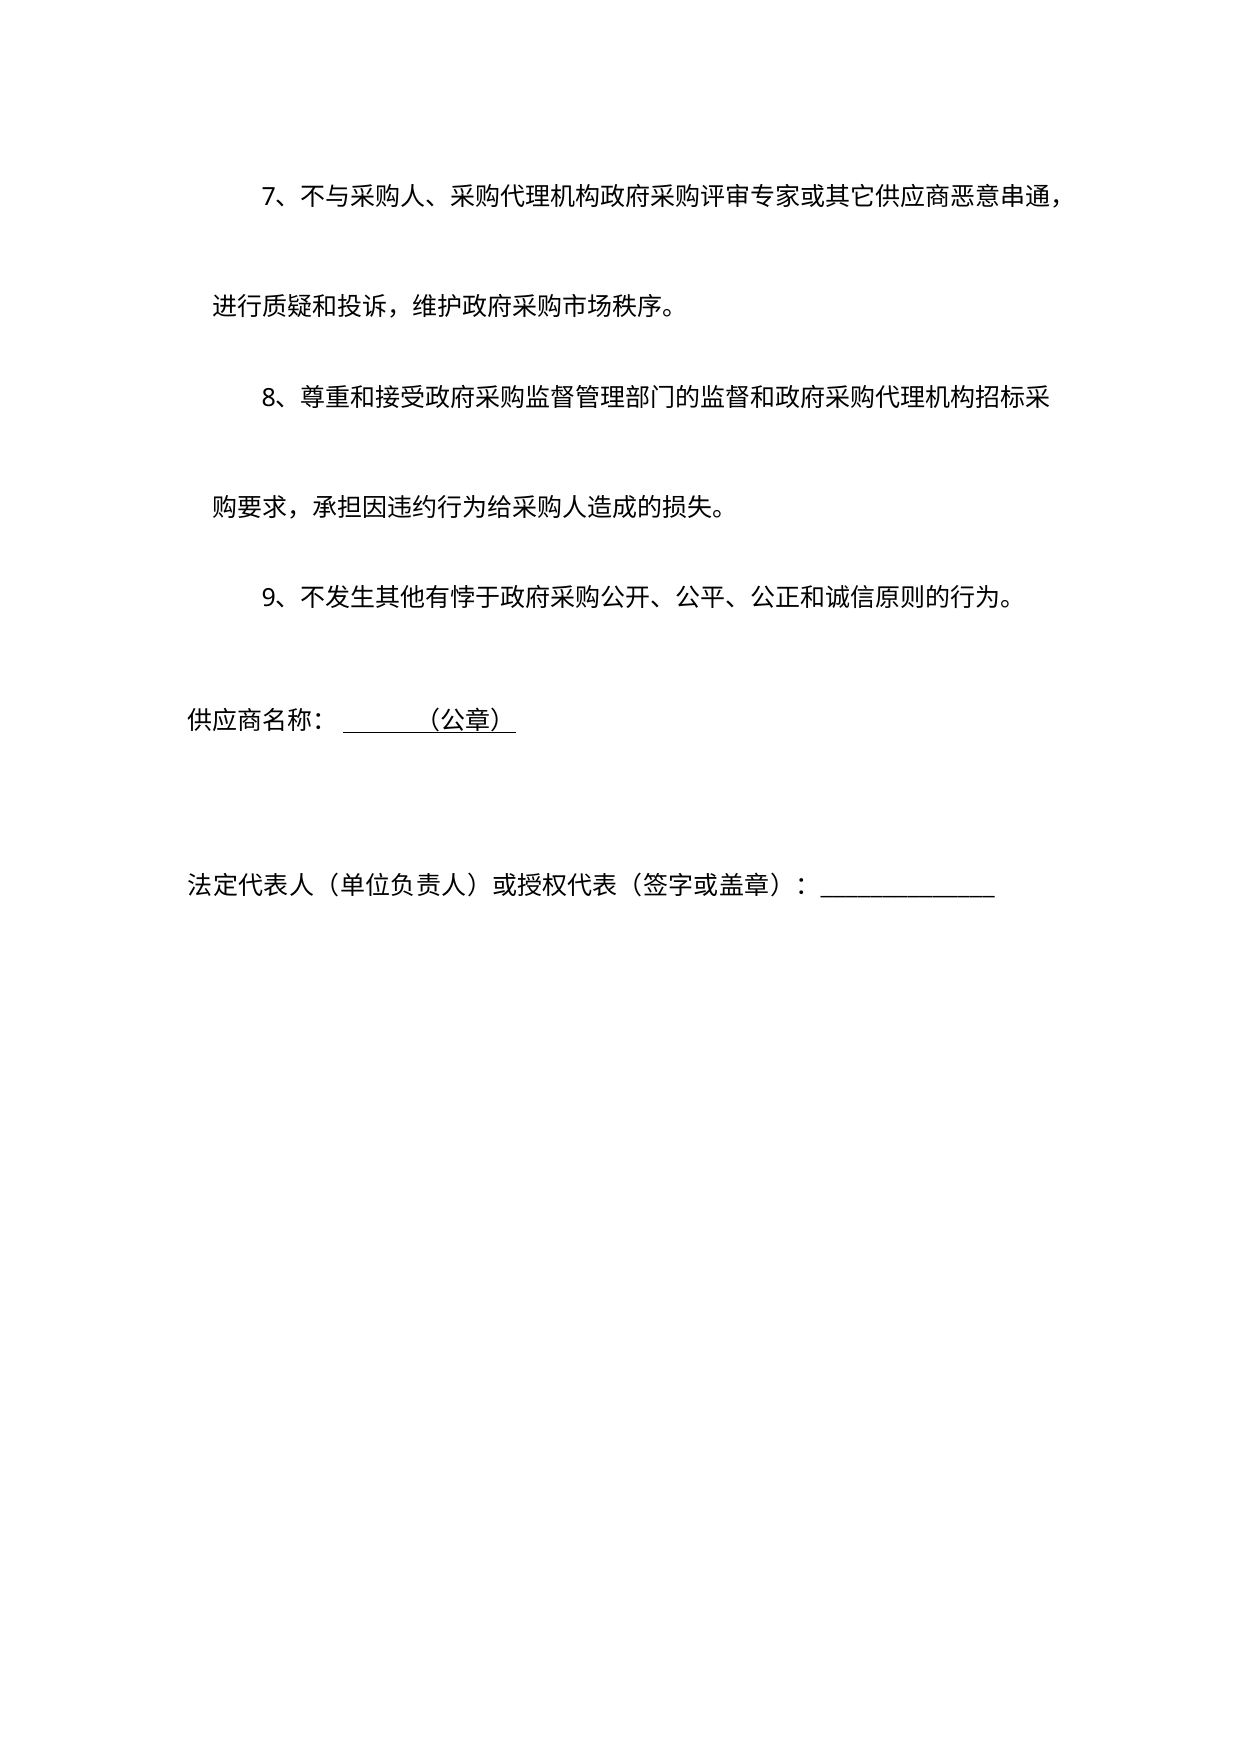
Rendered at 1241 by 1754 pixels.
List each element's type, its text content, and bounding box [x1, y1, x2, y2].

text 法定代表人（单位负责人）或授权代表（签字或盖章）：______________ [187, 851, 1036, 916]
text 7、不与采购人、采购代理机构政府采购评审专家或其它供应商恶意串通，进行质疑和投诉，维护政府采购市场秩序。 [212, 162, 1053, 337]
text 供应商名称： （公章） [187, 686, 1053, 751]
text 8、尊重和接受政府采购监督管理部门的监督和政府采购代理机构招标采购要求，承担因违约行为给采购人造成的损失。 [212, 363, 1053, 538]
text 9、不发生其他有悖于政府采购公开、公平、公正和诚信原则的行为。 [212, 563, 1053, 628]
